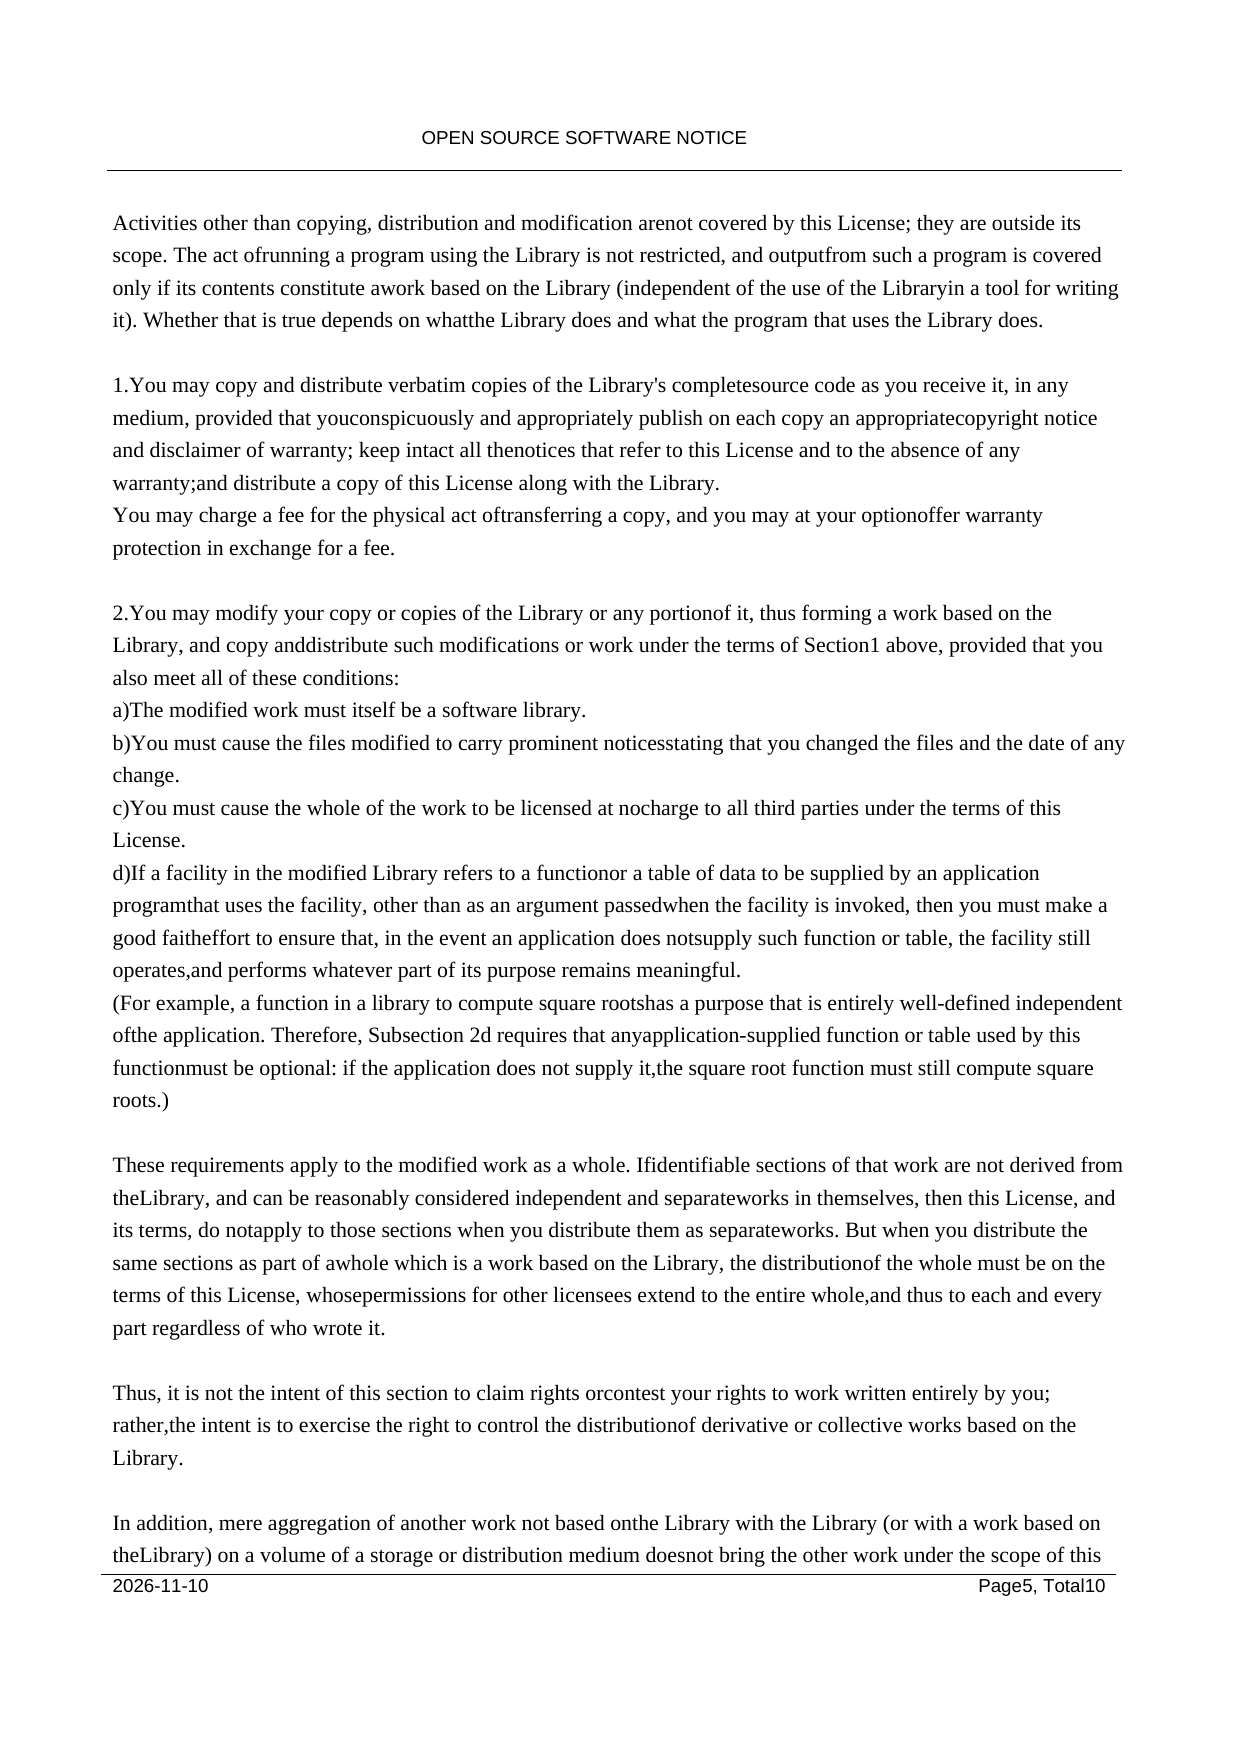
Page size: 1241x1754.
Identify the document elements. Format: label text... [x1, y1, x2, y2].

text Activities other than copying, distribution and modification arenot covered by this License; they are outside its scope. The act ofrunning a program using the Library is not restricted, and outputfrom such a program is covered only if its contents constitute awork based on the Library (independent of the use of the Libraryin a tool for writing it). Whether that is true depends on whatthe Library does and what the program that uses the Library does. [112, 206, 1128, 336]
text 1.You may copy and distribute verbatim copies of the Library's completesource code as you receive it, in any medium, provided that youconspicuously and appropriately publish on each copy an appropriatecopyright notice and disclaimer of warranty; keep intact all thenotices that refer to this License and to the absence of any warranty;and distribute a copy of this License along with the Library. [112, 369, 1128, 499]
text d)If a facility in the modified Library refers to a functionor a table of data to be supplied by an application programthat uses the facility, other than as an argument passedwhen the facility is invoked, then you must make a good faitheffort to ensure that, in the event an application does notsupply such function or table, the facility still operates,and performs whatever part of its purpose remains meaningful. [112, 856, 1128, 986]
text a)The modified work must itself be a software library. [112, 694, 1128, 726]
text These requirements apply to the modified work as a whole. Ifidentifiable sections of that work are not derived from theLibrary, and can be reasonably considered independent and separateworks in themselves, then this License, and its terms, do notapply to those sections when you distribute them as separateworks. But when you distribute the same sections as part of awhole which is a work based on the Library, the distributionof the whole must be on the terms of this License, whosepermissions for other licensees extend to the entire whole,and thus to each and every part regardless of who wrote it. [112, 1149, 1128, 1344]
text 2.You may modify your copy or copies of the Library or any portionof it, thus forming a work based on the Library, and copy anddistribute such modifications or work under the terms of Section1 above, provided that you also meet all of these conditions: [112, 596, 1128, 694]
text b)You must cause the files modified to carry prominent noticesstating that you changed the files and the date of any change. [112, 726, 1128, 791]
text Thus, it is not the intent of this section to claim rights orcontest your rights to work written entirely by you; rather,the intent is to exercise the right to control the distributionof derivative or collective works based on the Library. [112, 1376, 1128, 1474]
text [112, 1506, 1128, 1571]
text You may charge a fee for the physical act oftransferring a copy, and you may at your optionoffer warranty protection in exchange for a fee. [112, 499, 1128, 564]
text (For example, a function in a library to compute square rootshas a purpose that is entirely well-defined independent ofthe application. Therefore, Subsection 2d requires that anyapplication-supplied function or table used by this functionmust be optional: if the application does not supply it,the square root function must still compute square roots.) [112, 986, 1128, 1116]
text c)You must cause the whole of the work to be licensed at nocharge to all third parties under the terms of this License. [112, 791, 1128, 856]
